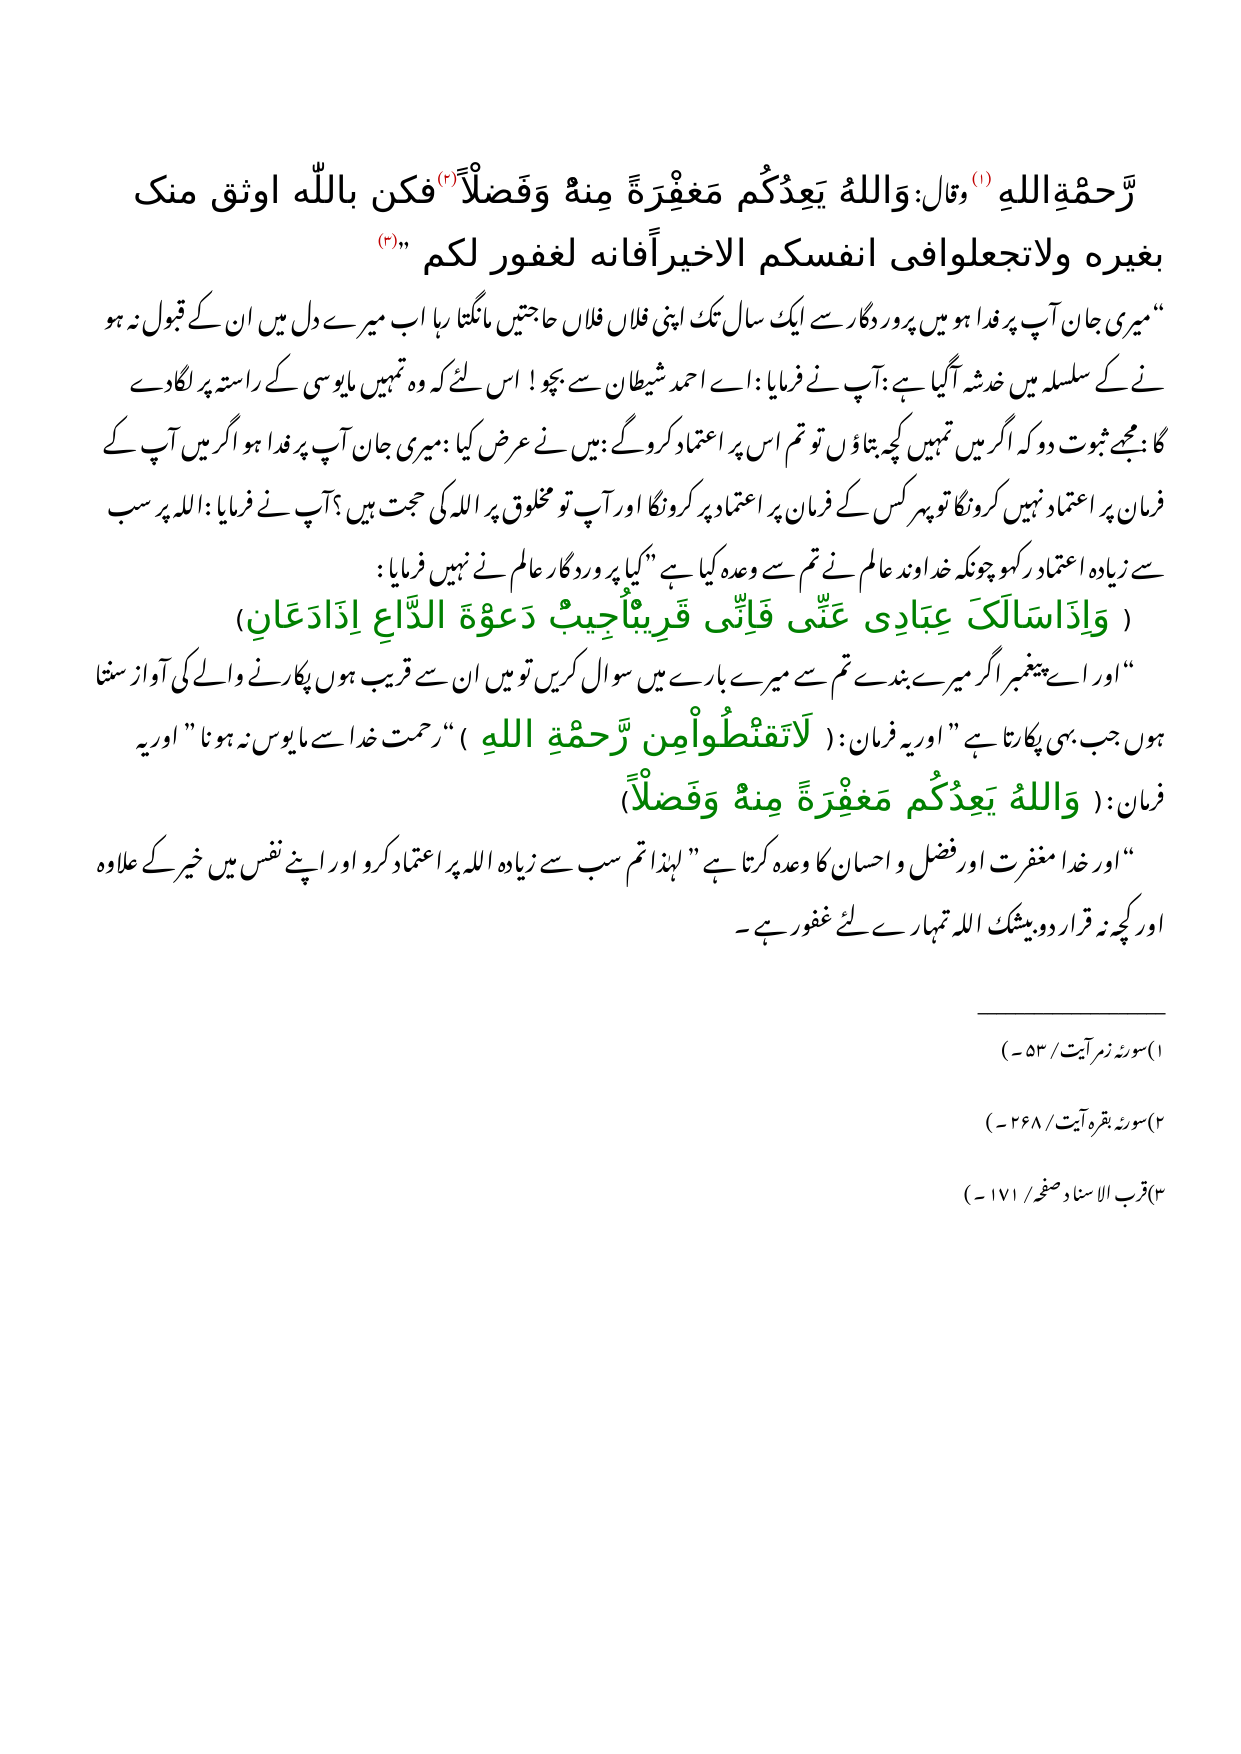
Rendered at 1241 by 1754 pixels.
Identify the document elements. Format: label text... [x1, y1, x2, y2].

text ____________________ ١)سورئہ زمر آیت/ ۵٣ ۔ ) [75, 975, 1165, 1069]
text ( وَاِذَاسَالَکَ عِبَادِی عَنِّی فَاِنِّی قَرِیبٌْاُجِيبُْ دَعوَْةَ الدَّاعِ اِذَادَعَانِ) [75, 594, 1165, 637]
text ٢)سورئہ بقرہ آیت/ ٢۶٨ ۔ ) [75, 1094, 1165, 1141]
text “اور اے پيغمبر اگر ميرے بندے تم سے ميرے بارے ميں سوال کریں تو ميں ان سے قریب ہوں پکارنے والے کی آواز سنتا ہوں جب بهی پکارتا ہے ” اور یہ فرمان : ( لَاتَقنَْطُواْمِن رَّحمَْةِ اللهِ ) “رحمت خدا سے ما یوس نہ ہو نا ” اور یہ فرمان : ( وَاللهُ یَعِدُکُم مَغفِْرَةً مِنهُْ وَفَضلْاً) [75, 637, 1165, 825]
text ٣)قرب الا سنا د صفحہ/ ١٧١ ۔ ) [75, 1166, 1165, 1212]
text “اور خدا مغفرت اورفضل و احسان کا وعدہ کرتا ہے ” لہٰذا تم سب سے زیادہ الله پر اعتماد کرو اور اپنے نفس ميں خير کے علاوہ اور کچه نہ قرار دو بيشک الله تمہار ے لئے غفور ہے ۔ [75, 825, 1165, 950]
text رَّحمَْةِاللهِ (١) وقال: وَاللهُ یَعِدُکُم مَغفِْرَةً مِنهُْ وَفَضلْاً (٢)فکن باللّٰه اوثق منک بغيره ولاتجعلوافی انفسکم الاخيراًفانه لغفور لکم ”(٣) “ميری جان آپ پر فدا ہو ميں پرور دگار سے ایک سال تک اپنی فلاں فلاں حاجتيں مانگتا رہا اب مير ے دل ميں ان کے قبول نہ ہو نے کے سلسلہ ميں خدشہ آگيا ہے :آپ نے فرمایا :اے احمد شيطان سے بچو! اس لئے کہ وہ تمہيں مایوسی کے راستہ پر لگادے گا :مجهے ثبوت دو کہ اگر ميں تمہيں کچه بتاؤ ں تو تم اس پر اعتماد کروگے :ميں نے عرض کيا :ميری جان آپ پر فدا ہو اگر ميں آپ کے فرمان پر اعتماد نہيں کرونگا تو پهر کس کے فرمان پر اعتماد پر کرونگا اور آپ تو مخلوق پر الله کی حجت ہيں ؟آپ نے فرمایا :الله پر سب سے زیادہ اعتماد رکهو چونکہ خداوند عالم نے تم سے وعدہ کيا ہے ”کيا پر ورد گار عالم نے نہيں فرمایا : [75, 156, 1165, 594]
